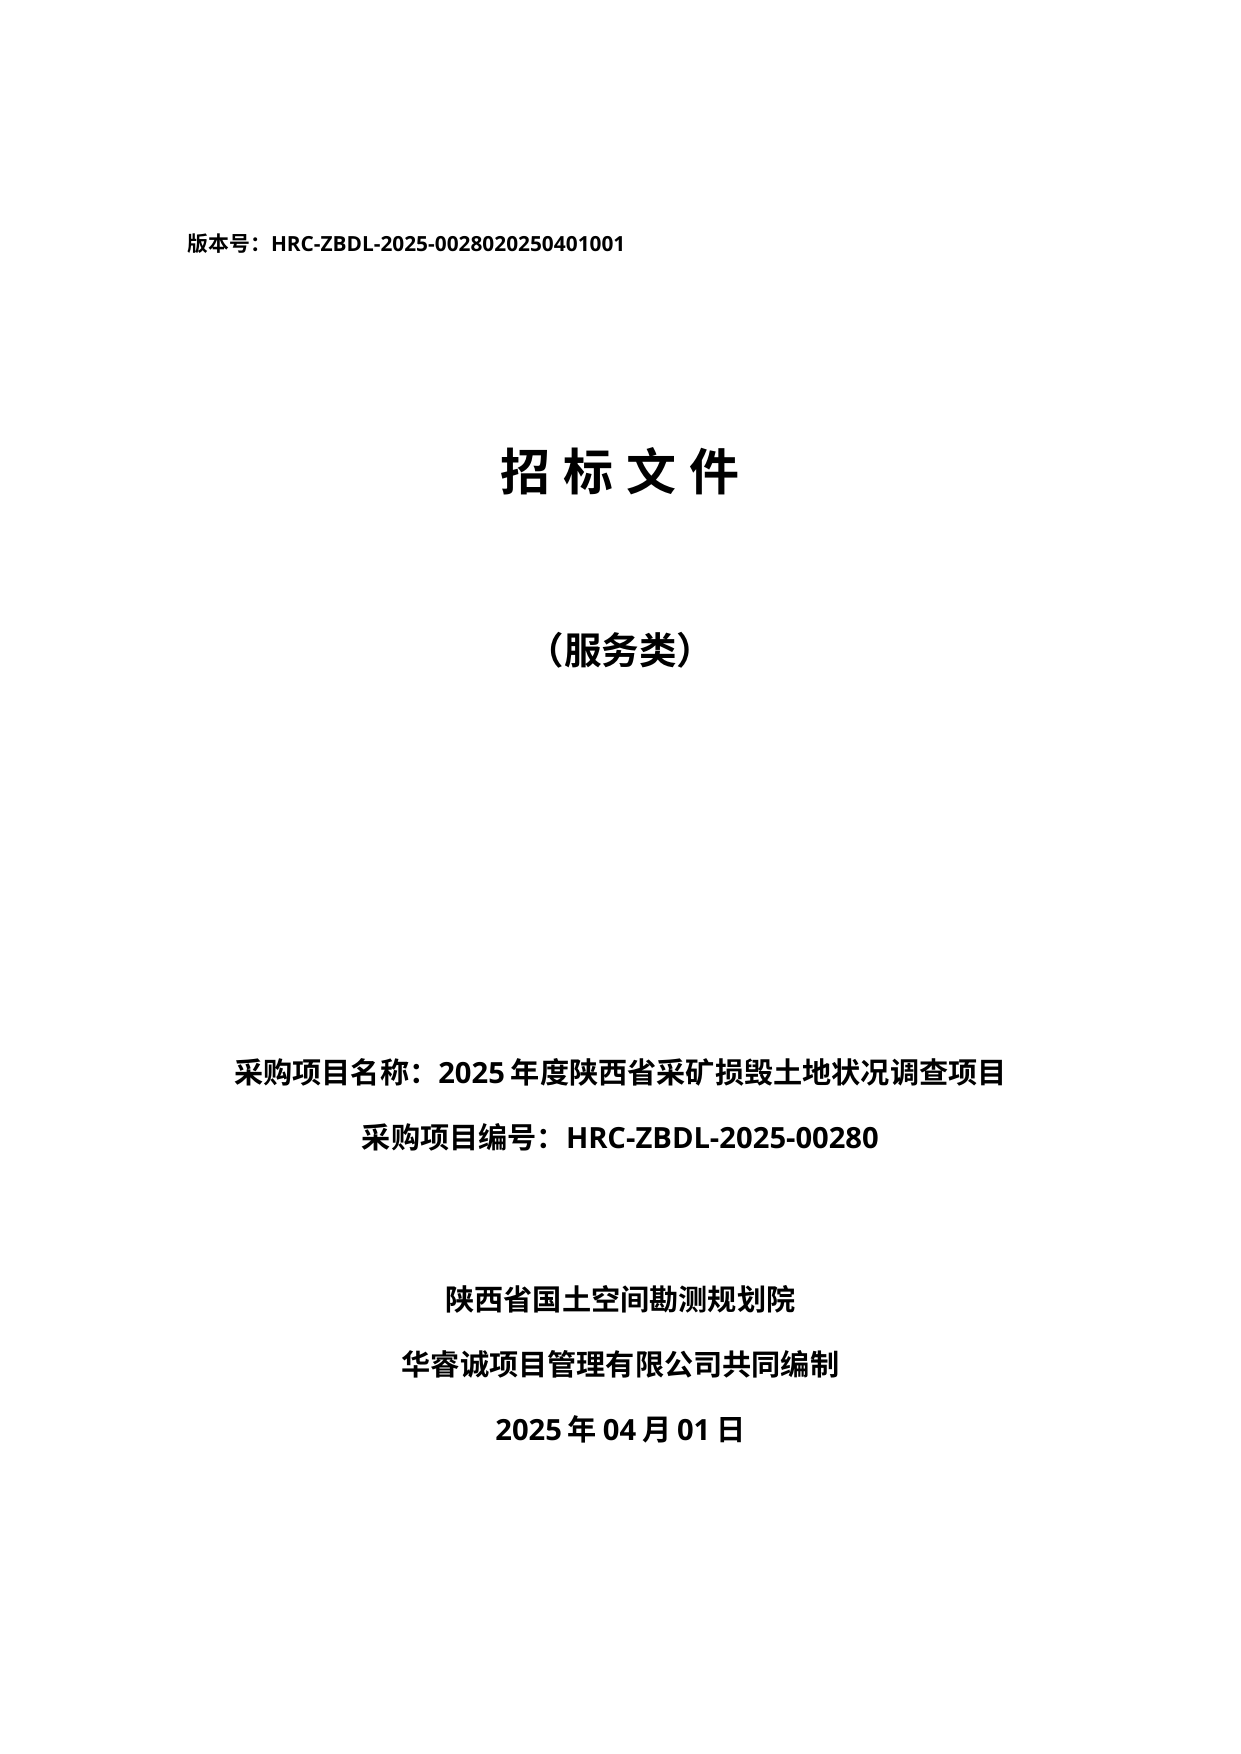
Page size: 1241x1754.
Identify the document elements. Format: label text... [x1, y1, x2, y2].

text 版本号：HRC-ZBDL-2025-0028020250401001 [187, 227, 1053, 422]
text 采购项目编号：HRC-ZBDL-2025-00280 [187, 1104, 1053, 1267]
text （服务类） [187, 617, 1053, 1039]
text 2025年04月01日 [187, 1397, 1053, 1462]
text 招 标 文 件 [187, 422, 1053, 617]
text 采购项目名称：2025年度陕西省采矿损毁土地状况调查项目 [187, 1039, 1053, 1104]
text 陕西省国土空间勘测规划院 [187, 1267, 1053, 1332]
text 华睿诚项目管理有限公司共同编制 [187, 1332, 1053, 1397]
